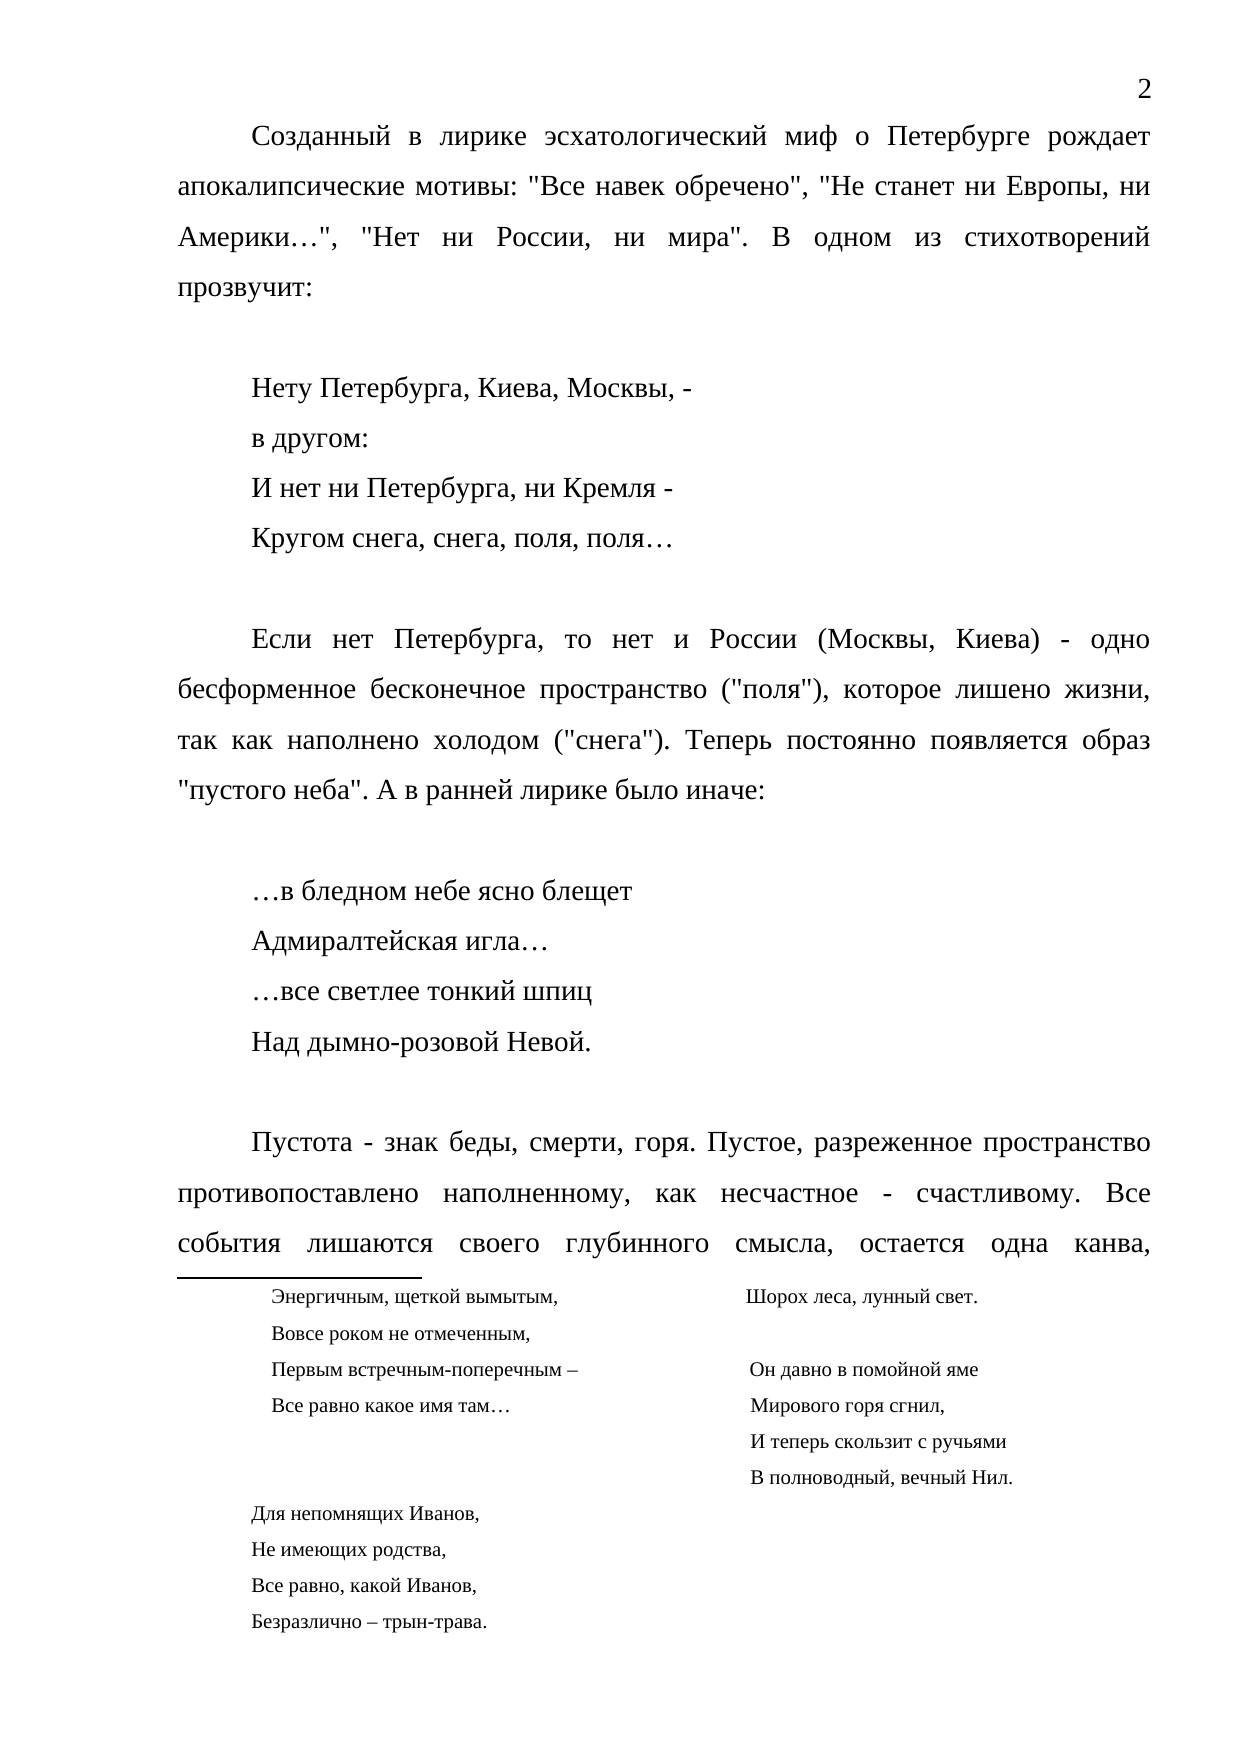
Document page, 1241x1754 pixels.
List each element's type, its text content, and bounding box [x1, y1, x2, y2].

text …все светлее тонкий шпиц [177, 973, 1152, 1007]
text Над дымно-розовой Невой. [177, 1024, 1152, 1057]
text Адмиралтейская игла… [177, 923, 1152, 957]
text Если нет Петербурга, то нет и России (Москвы, Киева) - одно бесформенное бесконечное пространство ("поля"), которое лишено жизни, так как наполнено холодом ("снега"). Теперь постоянно появляется образ "пустого неба". А в ранней лирике было иначе: [177, 621, 1152, 806]
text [177, 1124, 1152, 1258]
text Нету Петербурга, Киева, Москвы, - [177, 370, 1152, 403]
text Созданный в лирике эсхатологический миф о Петербурге рождает апокалипсические мотивы: "Все навек обречено", "Не станет ни Европы, ни Америки…", "Нет ни России, ни мира". В одном из стихотворений прозвучит: [177, 118, 1152, 303]
text …в бледном небе ясно блещет [177, 873, 1152, 906]
text И нет ни Петербурга, ни Кремля - [177, 470, 1152, 504]
text в другом: [177, 420, 1152, 453]
text Кругом снега, снега, поля, поля… [177, 521, 1152, 554]
